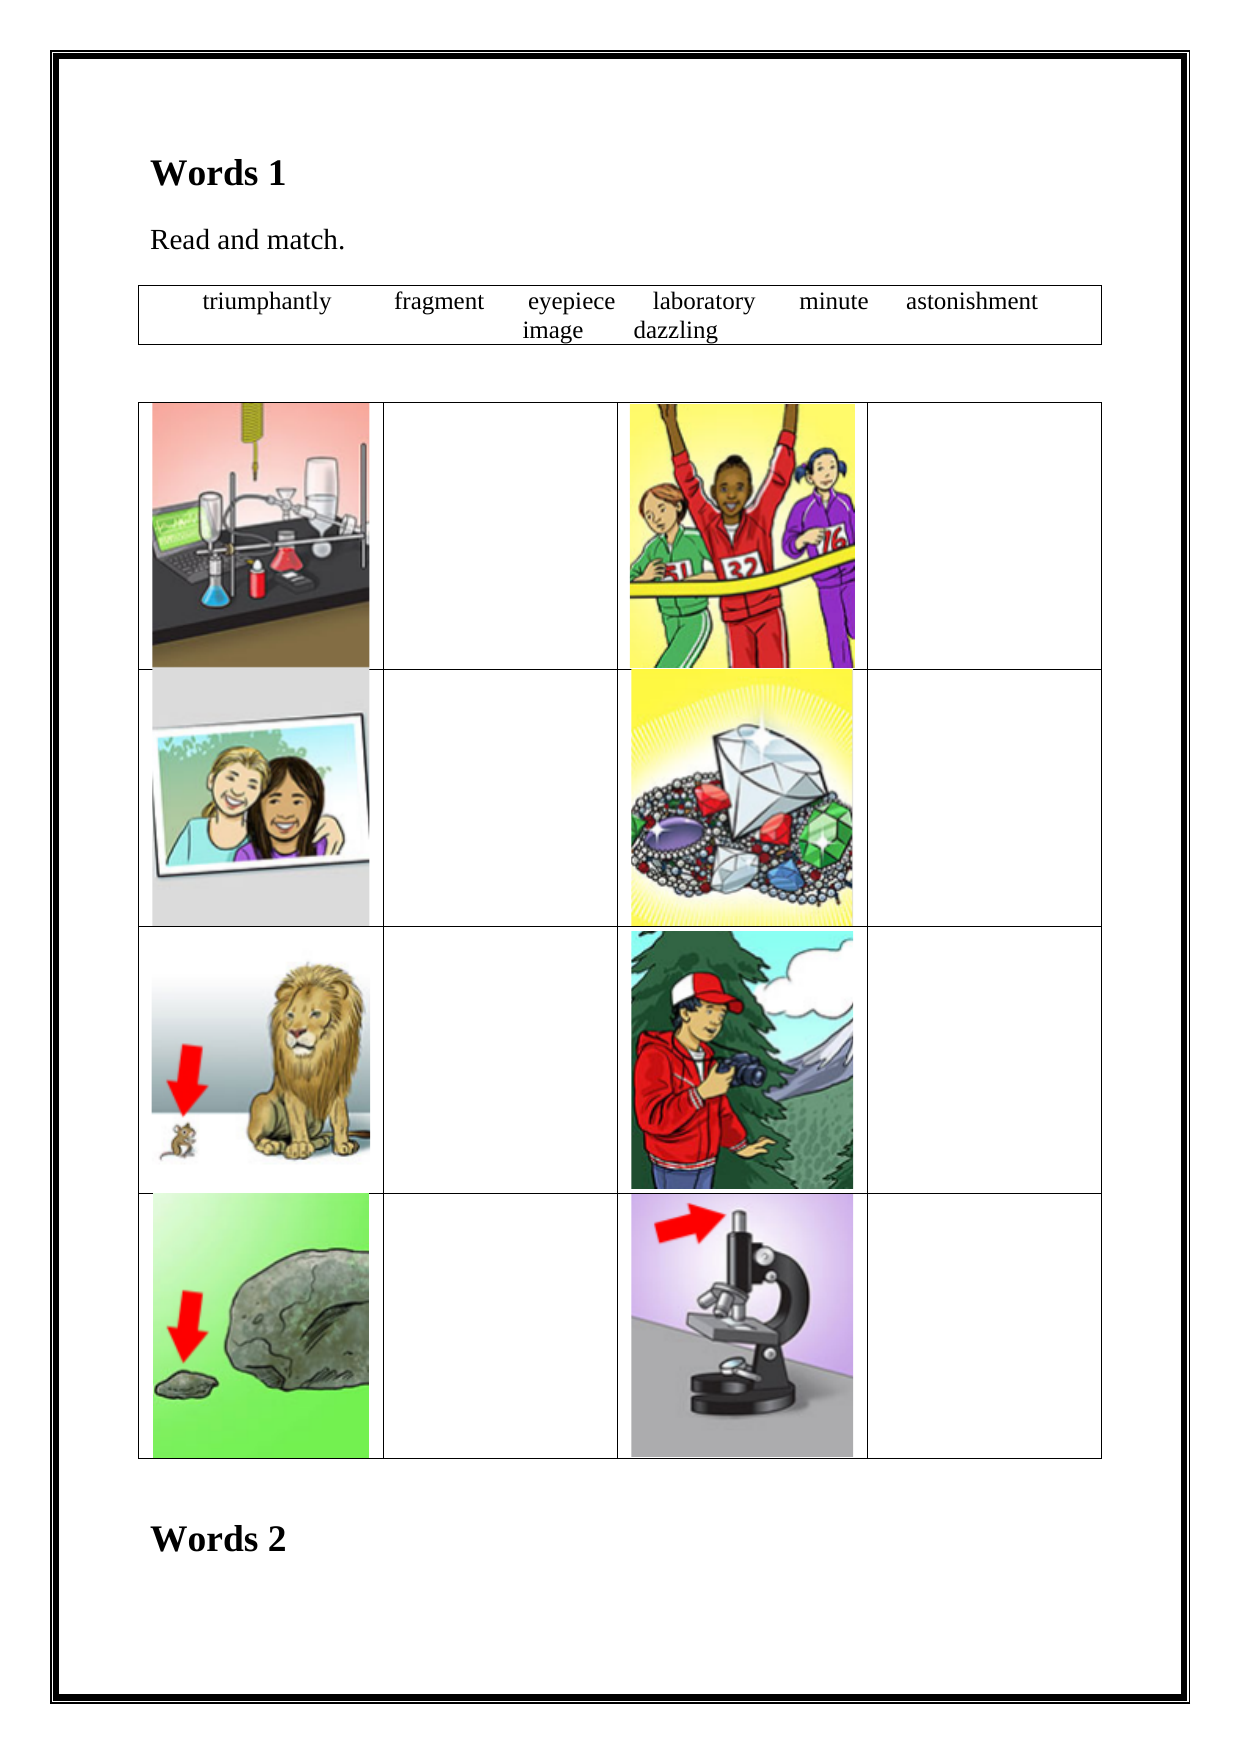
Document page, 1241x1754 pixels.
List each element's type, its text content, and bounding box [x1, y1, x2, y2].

table_cell [618, 1194, 867, 1458]
text Words 1 [150, 150, 1090, 193]
table_cell [139, 670, 152, 926]
text Read and match. [150, 222, 1090, 256]
picture [631, 1194, 854, 1457]
picture [151, 927, 371, 1458]
table_cell [868, 1194, 1101, 1458]
picture [629, 404, 855, 668]
table_header [618, 403, 867, 669]
table_cell [370, 670, 383, 926]
table_cell [868, 670, 1101, 926]
table_header [868, 403, 1101, 669]
table_cell [618, 670, 631, 926]
table_cell [139, 1194, 153, 1458]
table_cell [854, 670, 867, 926]
table_cell [384, 670, 617, 926]
table_cell [868, 927, 1101, 1193]
table_cell [618, 927, 867, 1193]
picture [631, 669, 854, 926]
table_cell [384, 1194, 617, 1458]
table_header [139, 403, 152, 669]
table_header [384, 403, 617, 669]
text Words 2 [150, 1516, 1090, 1559]
picture [631, 931, 854, 1189]
table_cell [371, 927, 383, 1193]
picture [152, 403, 370, 926]
table_header triumphantly fragment eyepiece laboratory minute astonishment image dazzling [139, 286, 1101, 343]
table_cell [384, 927, 617, 1193]
table_cell [369, 1194, 383, 1458]
table_cell [139, 927, 151, 1193]
table_header [370, 403, 383, 669]
